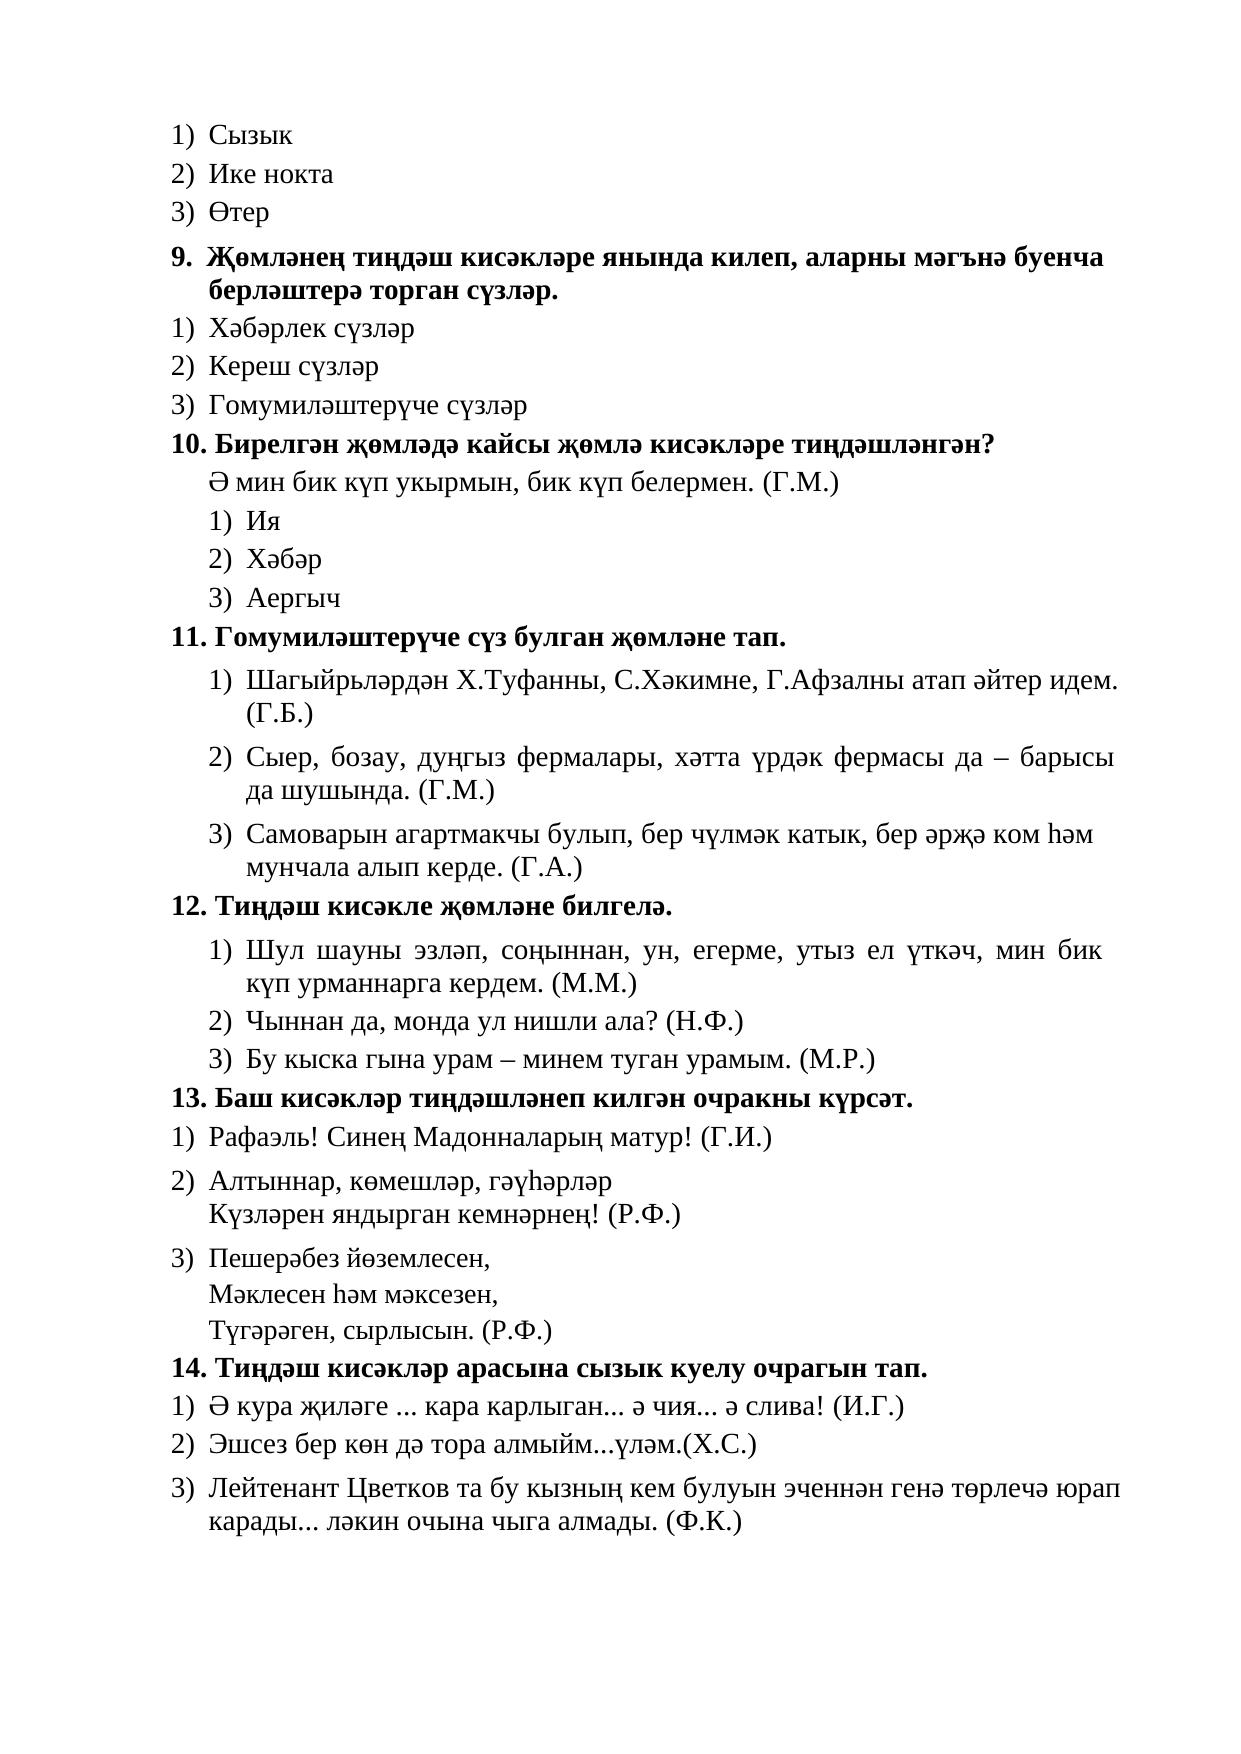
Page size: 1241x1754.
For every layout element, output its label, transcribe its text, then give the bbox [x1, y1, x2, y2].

list Ике нокта [171, 156, 1121, 189]
list Өтер [171, 194, 1121, 228]
list Алтыннар, көмешләр, гәүһәрләр Күзләрен яндырган кемнәрнең! (Р.Ф.) [171, 1164, 682, 1229]
text 12. Тиңдәш кисәкле җөмләне билгелә. [171, 888, 1121, 922]
list Шул шауны эзләп, соңыннан, ун, егерме, утыз ел үткәч, мин бик күп урманнарга кердем. (М.М.) [208, 933, 1103, 998]
list Ә кура җиләге ... кара карлыган... ә чия... ә слива! (И.Г.) [171, 1389, 1121, 1422]
text 14. Тиңдәш кисәкләр арасына сызык куелу очрагын тап. [171, 1351, 1121, 1384]
list Аергыч [208, 580, 1121, 613]
list Кереш сүзләр [171, 348, 1121, 382]
list Гомумиләштерүче сүз булган җөмләне тап. [171, 619, 1121, 652]
list Чыннан да, монда ул нишли ала? (Н.Ф.) [208, 1003, 1121, 1037]
list Хәбәрлек сүзләр [171, 310, 1121, 343]
list Ия [208, 503, 1121, 536]
list Бу кыска гына урам – минем туган урамым. (М.Р.) [208, 1042, 1121, 1075]
list Эшсез бер көн дә тора алмыйм...үләм.(Х.С.) [171, 1427, 1121, 1460]
text 13. Баш кисәкләр тиңдәшләнеп килгән очракны күрсәт. [171, 1081, 1121, 1114]
list Лейтенант Цветков та бу кызның кем булуын эченнән генә төрлечә юрап карады... ләкин очына чыга алмады. (Ф.К.) [171, 1472, 1121, 1537]
list Хәбәр [208, 541, 1121, 575]
list Пешерәбез йөземлесен, Мәклесен һәм мәксезен, Түгәрәген, сырлысын. (Р.Ф.) [171, 1241, 565, 1345]
list Самоварын агартмакчы булып, бер чүлмәк катык, бер әрҗә ком һәм мунчала алып керде. (Г.А.) [208, 818, 1094, 883]
list Шагыйрьләрдән Х.Туфанны, С.Хәкимне, Г.Афзалны атап әйтер идем. (Г.Б.) [208, 663, 1119, 729]
list Сызык [171, 117, 1121, 151]
text 9. Җөмләнең тиңдәш кисәкләре янында килеп, аларны мәгънә буенча берләштерә торган сүзләр. [171, 241, 1107, 305]
list Гомумиләштерүче сүзләр [171, 387, 1121, 420]
list Бирелгән җөмләдә кайсы җөмлә кисәкләре тиңдәшләнгән? [171, 426, 1121, 460]
list Рафаэль! Синең Мадонналарың матур! (Г.И.) [171, 1119, 1121, 1152]
list Сыер, бозау, дуңгыз фермалары, хәтта үрдәк фермасы да – барысы да шушында. (Г.М.) [208, 740, 1115, 806]
list мин бик күп укырмын, бик күп белермен. (Г.М.) [208, 464, 1121, 498]
